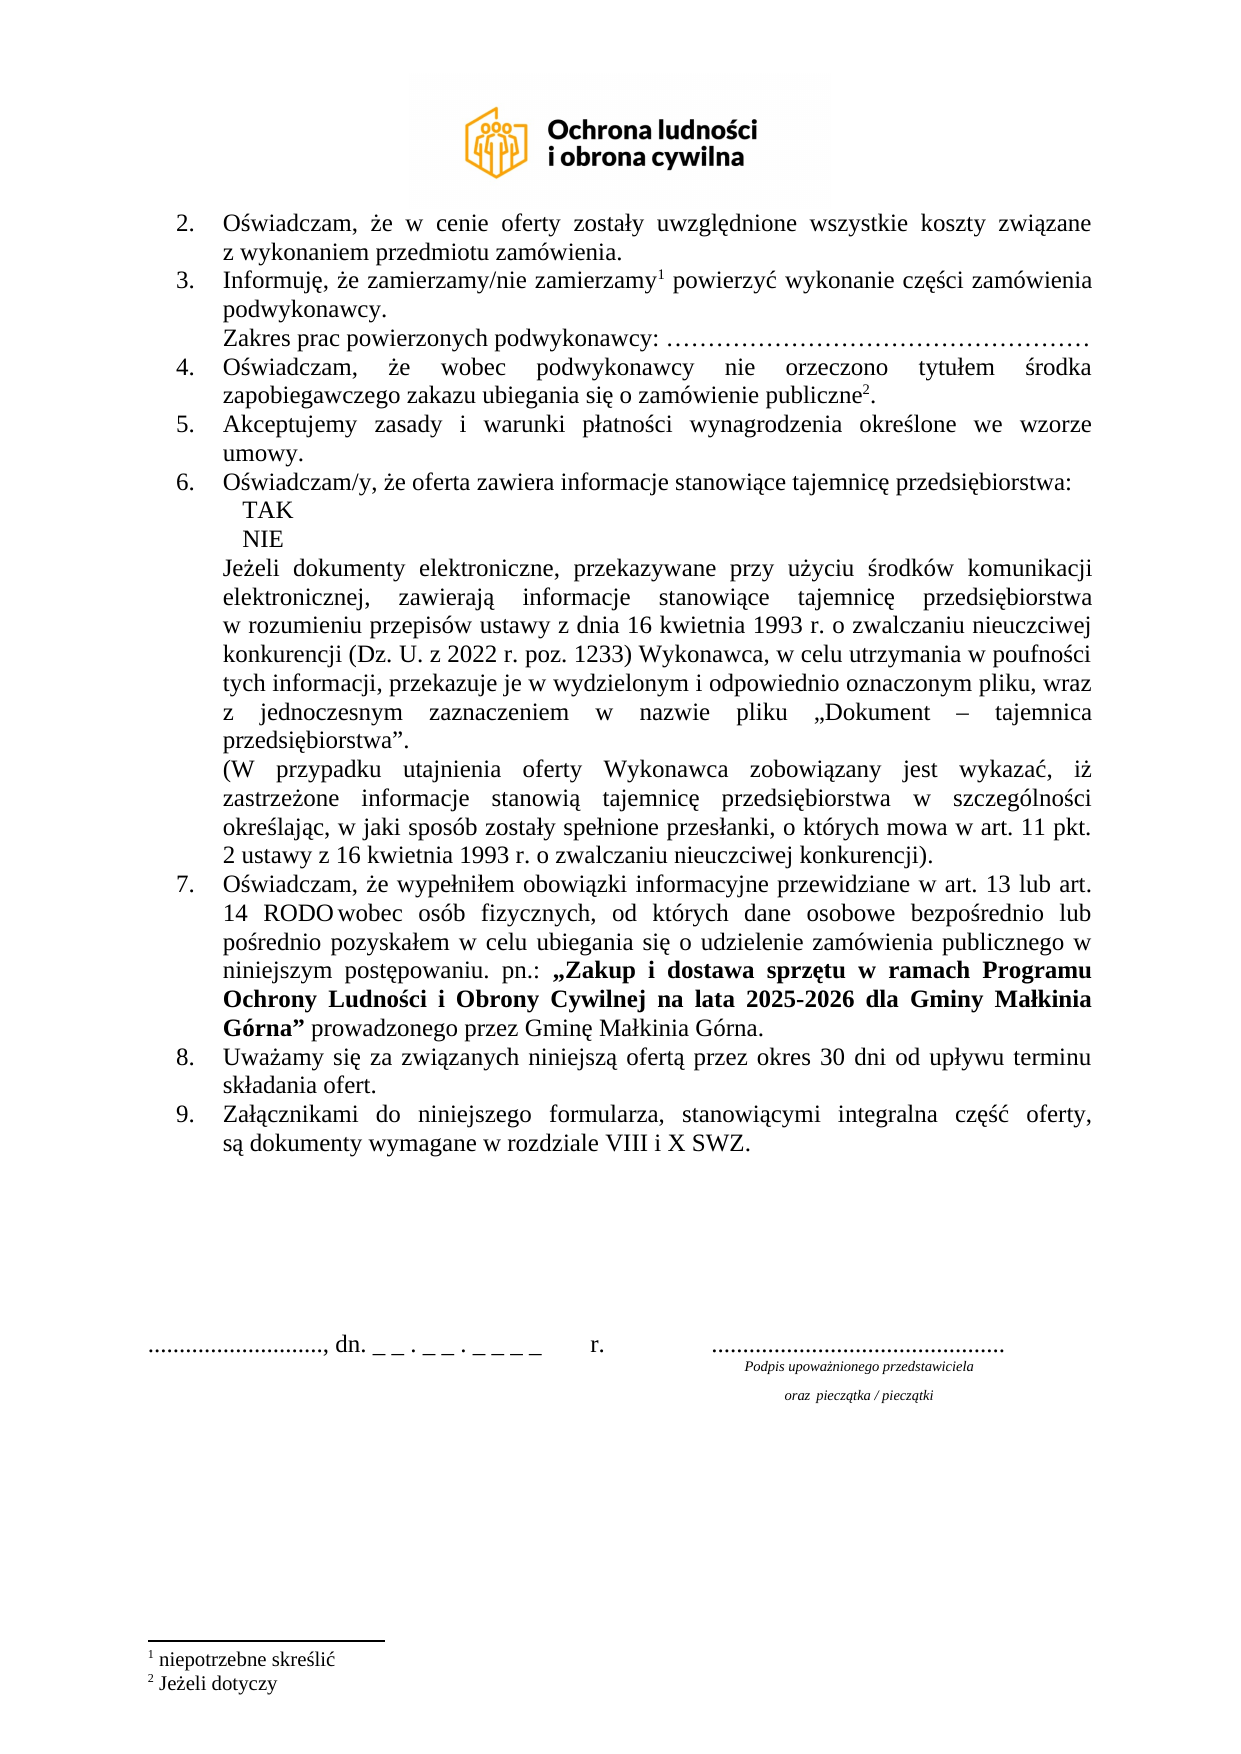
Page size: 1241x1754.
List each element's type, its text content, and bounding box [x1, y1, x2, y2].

list Oświadczam/y, że oferta zawiera informacje stanowiące tajemnicę przedsiębiorstwa: [185, 467, 1093, 496]
list Załącznikami do niniejszego formularza, stanowiącymi integralna część oferty, są dokumenty wymagane w rozdziale VIII i X SWZ. [185, 1099, 1093, 1157]
list TAK [223, 496, 1093, 524]
text Podpis upoważnionego przedstawiciela [635, 1358, 1085, 1387]
list (W przypadku utajnienia oferty Wykonawca zobowiązany jest wykazać, iż zastrzeżone informacje stanowią tajemnicę przedsiębiorstwa w szczególności określając, w jaki sposób zostały spełnione przesłanki, o których mowa w art. 11 pkt. 2 ustawy z 16 kwietnia 1993 r. o zwalczaniu nieuczciwej konkurencji). [223, 754, 1093, 869]
list Jeżeli dokumenty elektroniczne, przekazywane przy użyciu środków komunikacji elektronicznej, zawierają informacje stanowiące tajemnicę przedsiębiorstwa w rozumieniu przepisów ustawy z dnia 16 kwietnia 1993 r. o zwalczaniu nieuczciwej konkurencji (Dz. U. z 2022 r. poz. 1233) Wykonawca, w celu utrzymania w poufności tych informacji, przekazuje je w wydzielonym i odpowiednio oznaczonym pliku, wraz z jednoczesnym zaznaczeniem w nazwie pliku „Dokument – tajemnica przedsiębiorstwa”. [223, 553, 1093, 754]
list Akceptujemy zasady i warunki płatności wynagrodzenia określone we wzorze umowy. [185, 409, 1093, 467]
list Zakres prac powierzonych podwykonawcy: …………………………………………… [223, 323, 1093, 352]
list NIE [223, 524, 1093, 553]
list Oświadczam, że wobec podwykonawcy nie orzeczono tytułem środka zapobiegawczego zakazu ubiegania się o zamówienie publiczne. [185, 352, 1093, 409]
list Oświadczam, że w cenie oferty zostały uwzględnione wszystkie koszty związane z wykonaniem przedmiotu zamówienia. [185, 208, 1093, 266]
picture [408, 73, 832, 209]
text ............................, dn. _ _ . _ _ . _ _ _ _ r. ............................................... [148, 1329, 1196, 1358]
list Uważamy się za związanych niniejszą ofertą przez okres 30 dni od upływu terminu składania ofert. [185, 1042, 1093, 1099]
list Oświadczam, że wypełniłem obowiązki informacyjne przewidziane w art. 13 lub art. 14 RODO wobec osób fizycznych, od których dane osobowe bezpośrednio lub pośrednio pozyskałem w celu ubiegania się o udzielenie zamówienia publicznego w niniejszym postępowaniu. pn.: „Zakup i dostawa sprzętu w ramach Programu Ochrony Ludności i Obrony Cywilnej na lata 2025-2026 dla Gminy Małkinia Górna” prowadzonego przez Gminę Małkinia Górna. [185, 869, 1093, 1042]
text oraz pieczątka / pieczątki [635, 1387, 1085, 1416]
list Informuję, że zamierzamy/nie zamierzamy powierzyć wykonanie części zamówienia podwykonawcy. [185, 266, 1093, 323]
